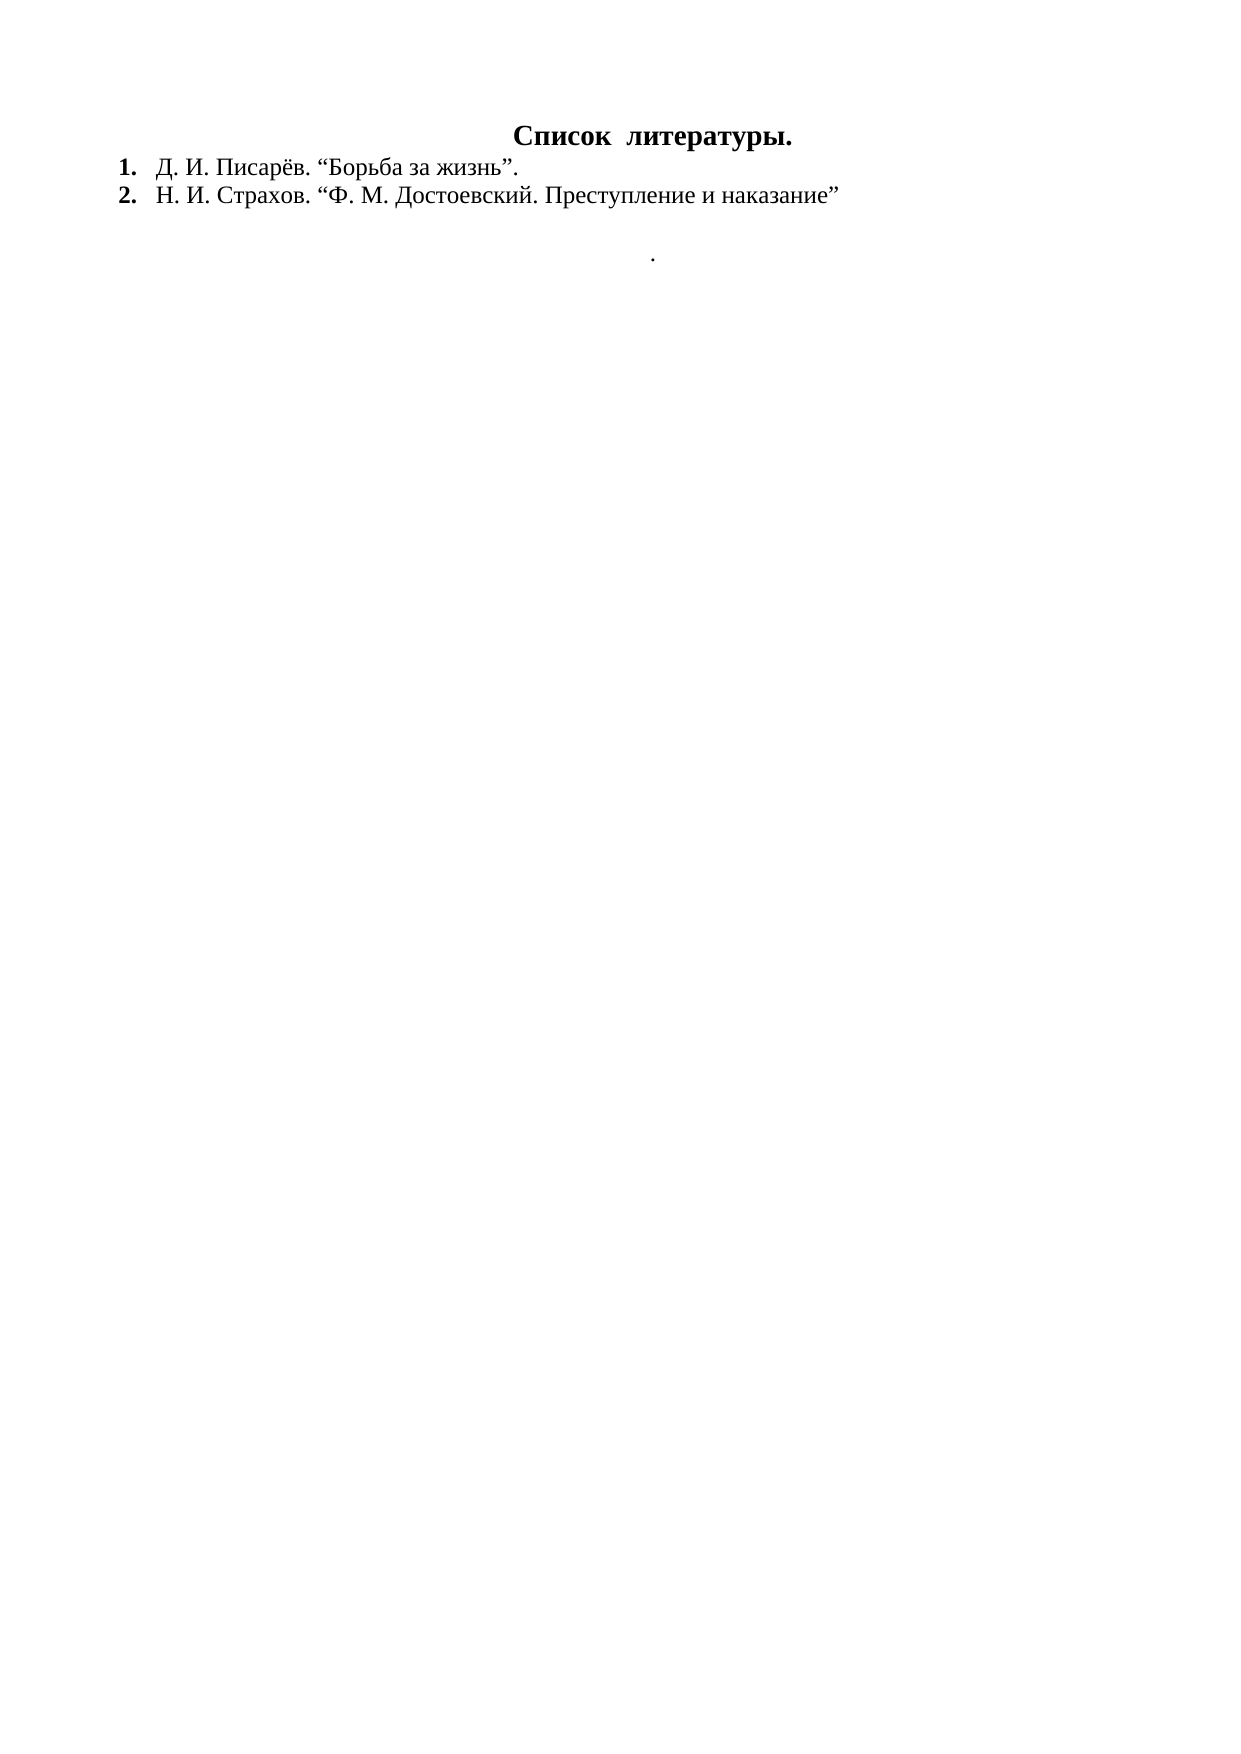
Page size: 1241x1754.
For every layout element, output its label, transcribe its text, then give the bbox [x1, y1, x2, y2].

text Список литературы. [118, 118, 1128, 152]
list Н. И. Страхов. “Ф. М. Достоевский. Преступление и наказание” [118, 180, 1128, 209]
list Д. И. Писарёв. “Борьба за жизнь”. [118, 152, 1128, 180]
text . [118, 238, 1128, 267]
